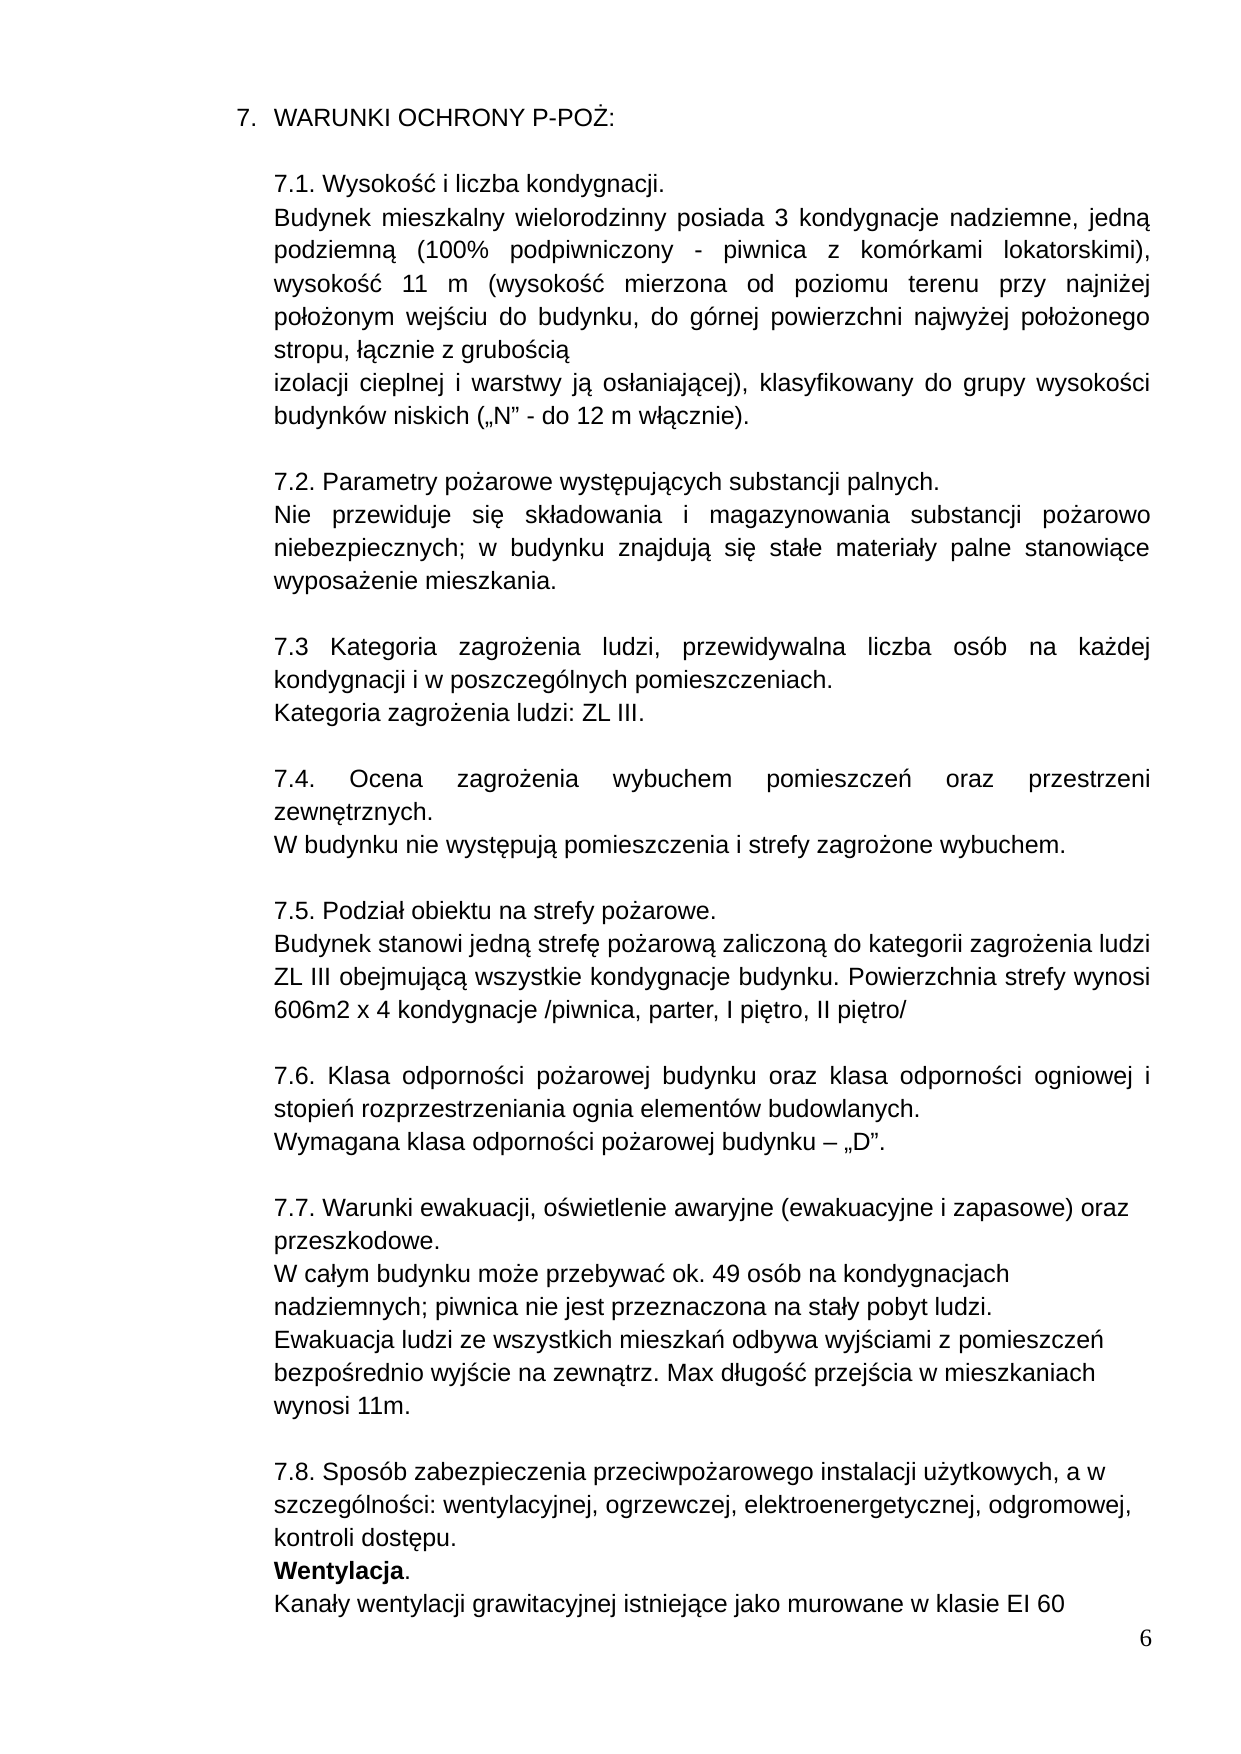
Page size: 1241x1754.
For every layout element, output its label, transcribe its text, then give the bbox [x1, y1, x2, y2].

text Nie przewiduje się składowania i magazynowania substancji pożarowo niebezpiecznych; w budynku znajdują się stałe materiały palne stanowiące wyposażenie mieszkania. [274, 500, 1152, 594]
text 7.6. Klasa odporności pożarowej budynku oraz klasa odporności ogniowej i stopień rozprzestrzeniania ognia elementów budowlanych. [274, 1061, 1152, 1123]
text 7.4. Ocena zagrożenia wybuchem pomieszczeń oraz przestrzeni zewnętrznych. [274, 764, 1152, 826]
text Ewakuacja ludzi ze wszystkich mieszkań odbywa wyjściami z pomieszczeń bezpośrednio wyjście na zewnątrz. Max długość przejścia w mieszkaniach wynosi 11m. [274, 1325, 1152, 1420]
text W całym budynku może przebywać ok. 49 osób na kondygnacjach nadziemnych; piwnica nie jest przeznaczona na stały pobyt ludzi. [274, 1259, 1152, 1321]
text 7.2. Parametry pożarowe występujących substancji palnych. [274, 467, 1152, 495]
text Kanały wentylacji grawitacyjnej istniejące jako murowane w klasie EI 60 [274, 1589, 1152, 1618]
list WARUNKI OCHRONY P-POŻ: [236, 103, 1152, 132]
text 7.7. Warunki ewakuacji, oświetlenie awaryjne (ewakuacyjne i zapasowe) oraz przeszkodowe. [274, 1193, 1152, 1255]
text 7.8. Sposób zabezpieczenia przeciwpożarowego instalacji użytkowych, a w szczególności: wentylacyjnej, ogrzewczej, elektroenergetycznej, odgromowej, kontroli dostępu. [274, 1457, 1152, 1552]
text izolacji cieplnej i warstwy ją osłaniającej), klasyfikowany do grupy wysokości budynków niskich („N” - do 12 m włącznie). [274, 368, 1152, 429]
text 7.5. Podział obiektu na strefy pożarowe. [236, 896, 1152, 925]
text Budynek mieszkalny wielorodzinny posiada 3 kondygnacje nadziemne, jedną podziemną (100% podpiwniczony - piwnica z komórkami lokatorskimi), wysokość 11 m (wysokość mierzona od poziomu terenu przy najniżej położonym wejściu do budynku, do górnej powierzchni najwyżej położonego stropu, łącznie z grubością [274, 202, 1152, 363]
text Kategoria zagrożenia ludzi: ZL III. [274, 698, 1152, 727]
text 7.1. Wysokość i liczba kondygnacji. [274, 169, 1152, 198]
text W budynku nie występują pomieszczenia i strefy zagrożone wybuchem. [274, 830, 1152, 859]
text Wymagana klasa odporności pożarowej budynku – „D”. [274, 1127, 1152, 1156]
text Budynek stanowi jedną strefę pożarową zaliczoną do kategorii zagrożenia ludzi ZL III obejmującą wszystkie kondygnacje budynku. Powierzchnia strefy wynosi 606m2 x 4 kondygnacje /piwnica, parter, I piętro, II piętro/ [274, 929, 1152, 1024]
text 7.3 Kategoria zagrożenia ludzi, przewidywalna liczba osób na każdej kondygnacji i w poszczególnych pomieszczeniach. [274, 632, 1152, 693]
text Wentylacja. [274, 1556, 1152, 1585]
